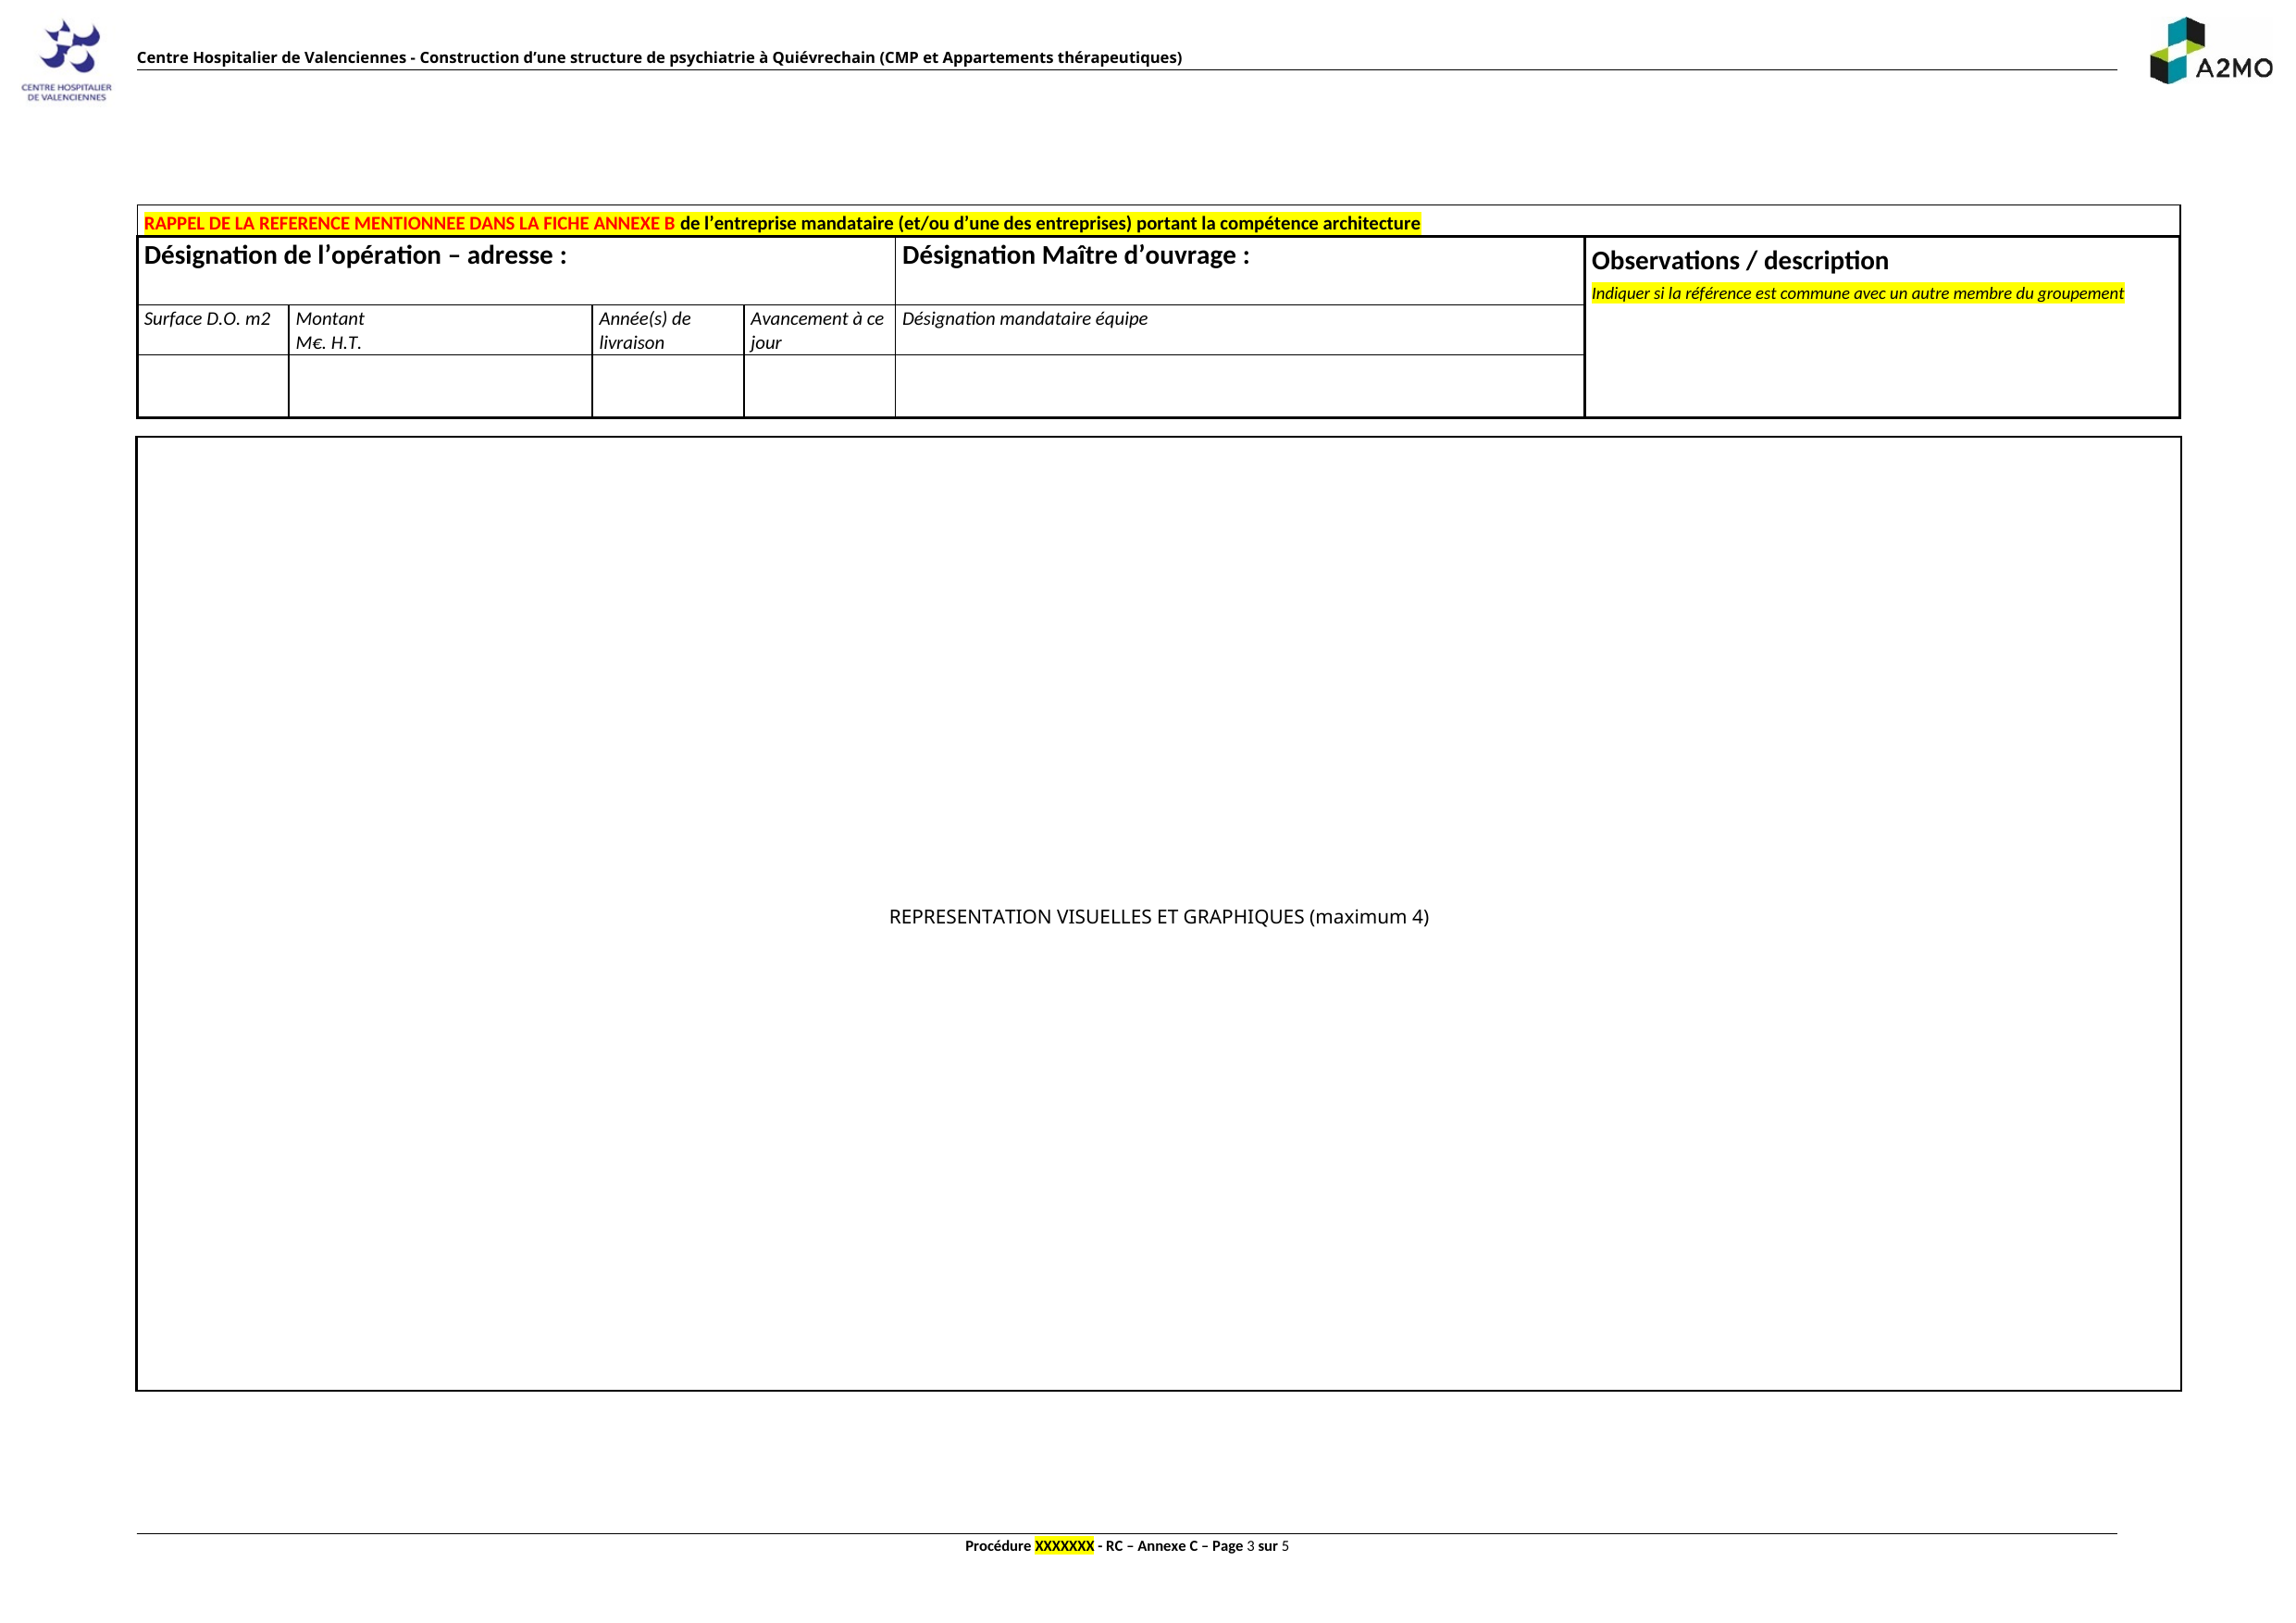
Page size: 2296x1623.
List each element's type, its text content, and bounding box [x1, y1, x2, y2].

table_header RAPPEL DE LA REFERENCE MENTIONNEE DANS LA FICHE ANNEXE B de l’entreprise mandataire (et/ou d’une des entreprises) portant la compétence architecture [138, 205, 2179, 235]
table_cell [139, 355, 288, 416]
picture [18, 10, 117, 105]
table_cell [745, 355, 895, 416]
table_cell Observations / description Indiquer si la référence est commune avec un autre membre du groupement [1586, 238, 2178, 416]
table_cell Désignation de l’opération – adresse : [139, 238, 895, 304]
table_cell [896, 355, 1583, 416]
table_cell Montant M€. H.T. [290, 305, 591, 353]
table_cell Surface D.O. m2 [139, 305, 288, 353]
table_cell Année(s) de livraison [593, 305, 743, 353]
table_cell [290, 355, 591, 416]
picture [2150, 17, 2273, 84]
table_cell [593, 355, 743, 416]
table_cell Désignation Maître d’ouvrage : [896, 238, 1583, 304]
table_cell Avancement à ce jour [745, 305, 895, 353]
table_cell Désignation mandataire équipe [896, 305, 1583, 353]
